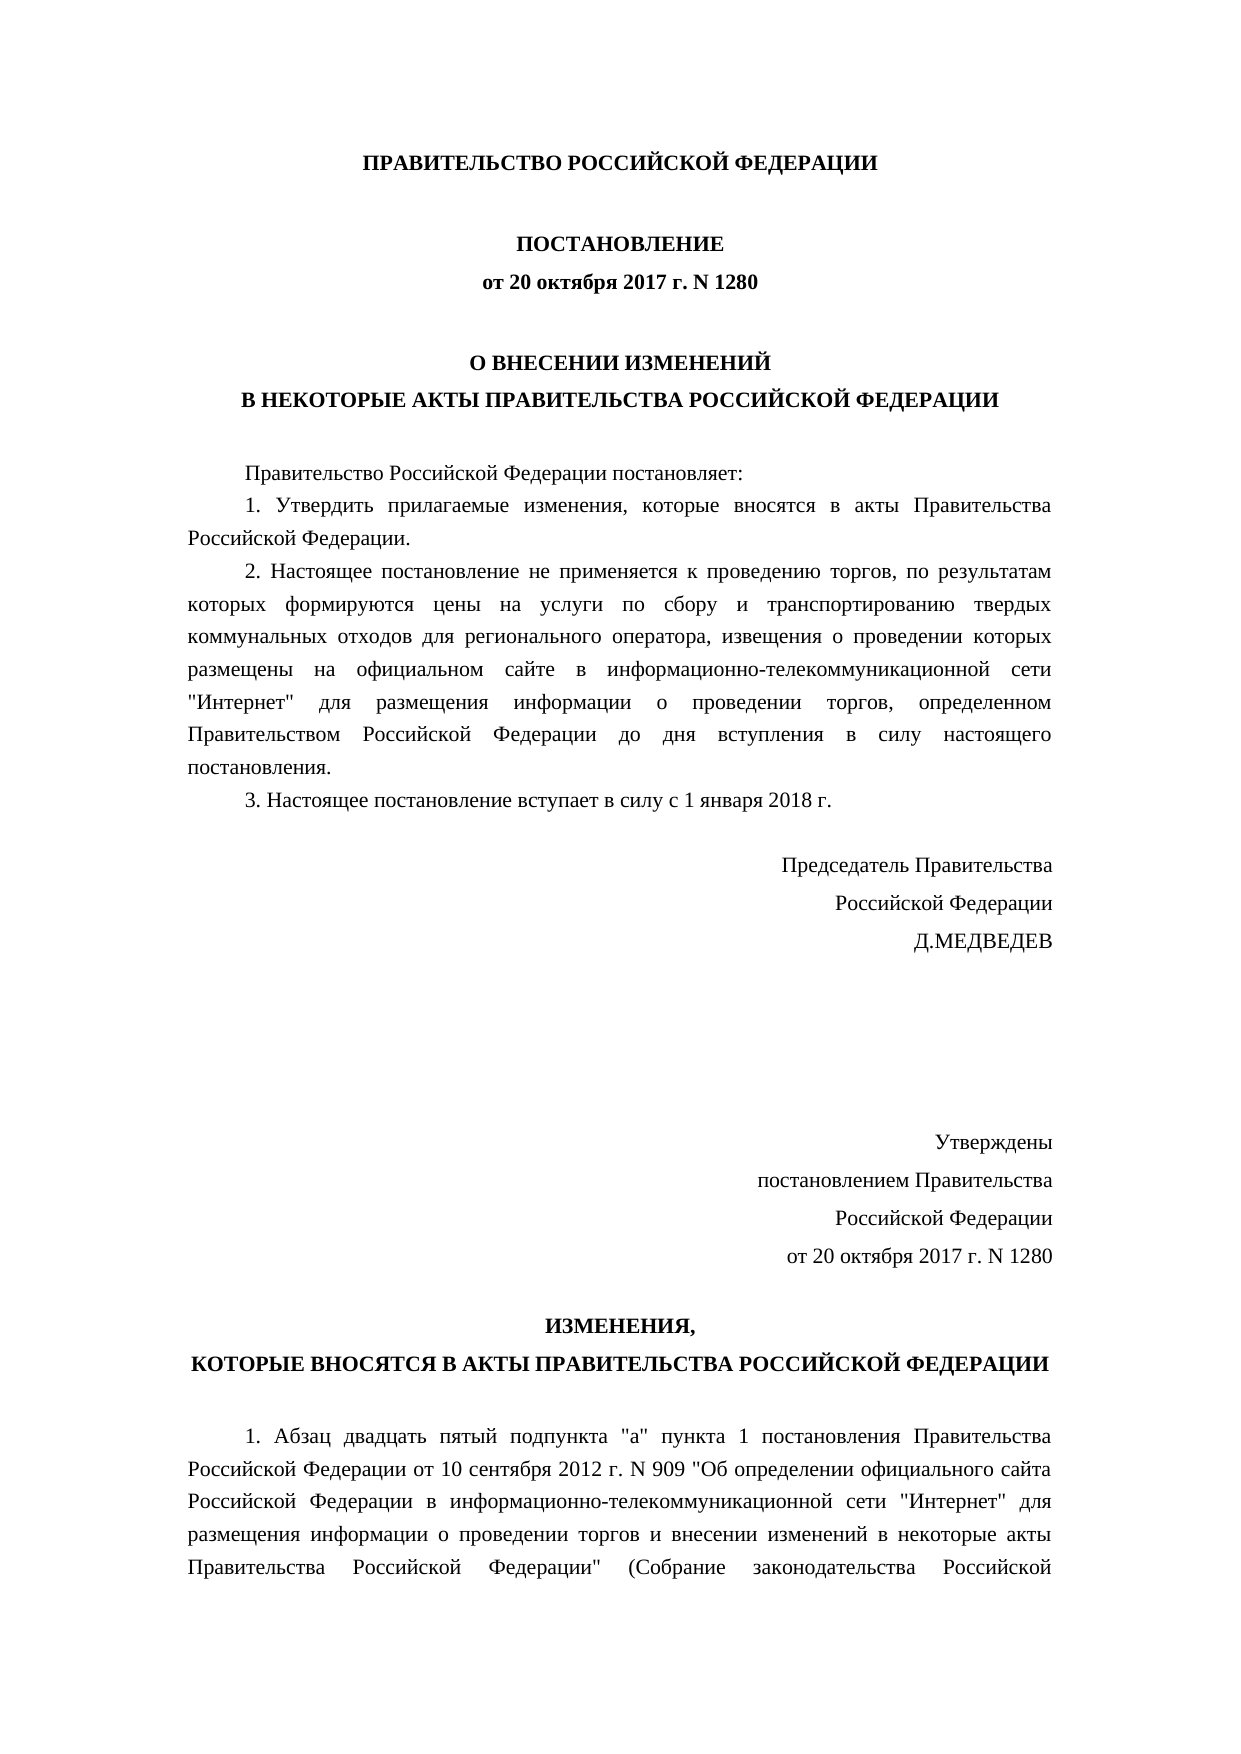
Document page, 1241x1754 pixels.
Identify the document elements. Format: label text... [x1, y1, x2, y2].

text постановлением Правительства [187, 1167, 1053, 1192]
text 2. Настоящее постановление не применяется к проведению торгов, по результатам которых формируются цены на услуги по сбору и транспортированию твердых коммунальных отходов для регионального оператора, извещения о проведении которых размещены на официальном сайте в информационно-телекоммуникационной сети "Интернет" для размещения информации о проведении торгов, определенном Правительством Российской Федерации до дня вступления в силу настоящего постановления. [187, 558, 1053, 779]
text Председатель Правительства [187, 852, 1053, 877]
text Российской Федерации [187, 1205, 1053, 1230]
text 3. Настоящее постановление вступает в силу с 1 января 2018 г. [187, 787, 1053, 812]
text Д.МЕДВЕДЕВ [187, 928, 1053, 953]
text от 20 октября 2017 г. N 1280 [187, 1243, 1053, 1268]
table_header ИЗМЕНЕНИЯ, КОТОРЫЕ ВНОСЯТСЯ В АКТЫ ПРАВИТЕЛЬСТВА РОССИЙСКОЙ ФЕДЕРАЦИИ [188, 1313, 1053, 1390]
table_header ПРАВИТЕЛЬСТВО РОССИЙСКОЙ ФЕДЕРАЦИИ ПОСТАНОВЛЕНИЕ от 20 октября 2017 г. N 1280 О ВНЕСЕНИИ ИЗМЕНЕНИЙ В НЕКОТОРЫЕ АКТЫ ПРАВИТЕЛЬСТВА РОССИЙСКОЙ ФЕДЕРАЦИИ [188, 150, 1053, 427]
text Утверждены [187, 1129, 1053, 1154]
text Российской Федерации [187, 890, 1053, 915]
text 1. Утвердить прилагаемые изменения, которые вносятся в акты Правительства Российской Федерации. [187, 492, 1053, 550]
text Правительство Российской Федерации постановляет: [187, 460, 1053, 485]
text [187, 1423, 1053, 1579]
